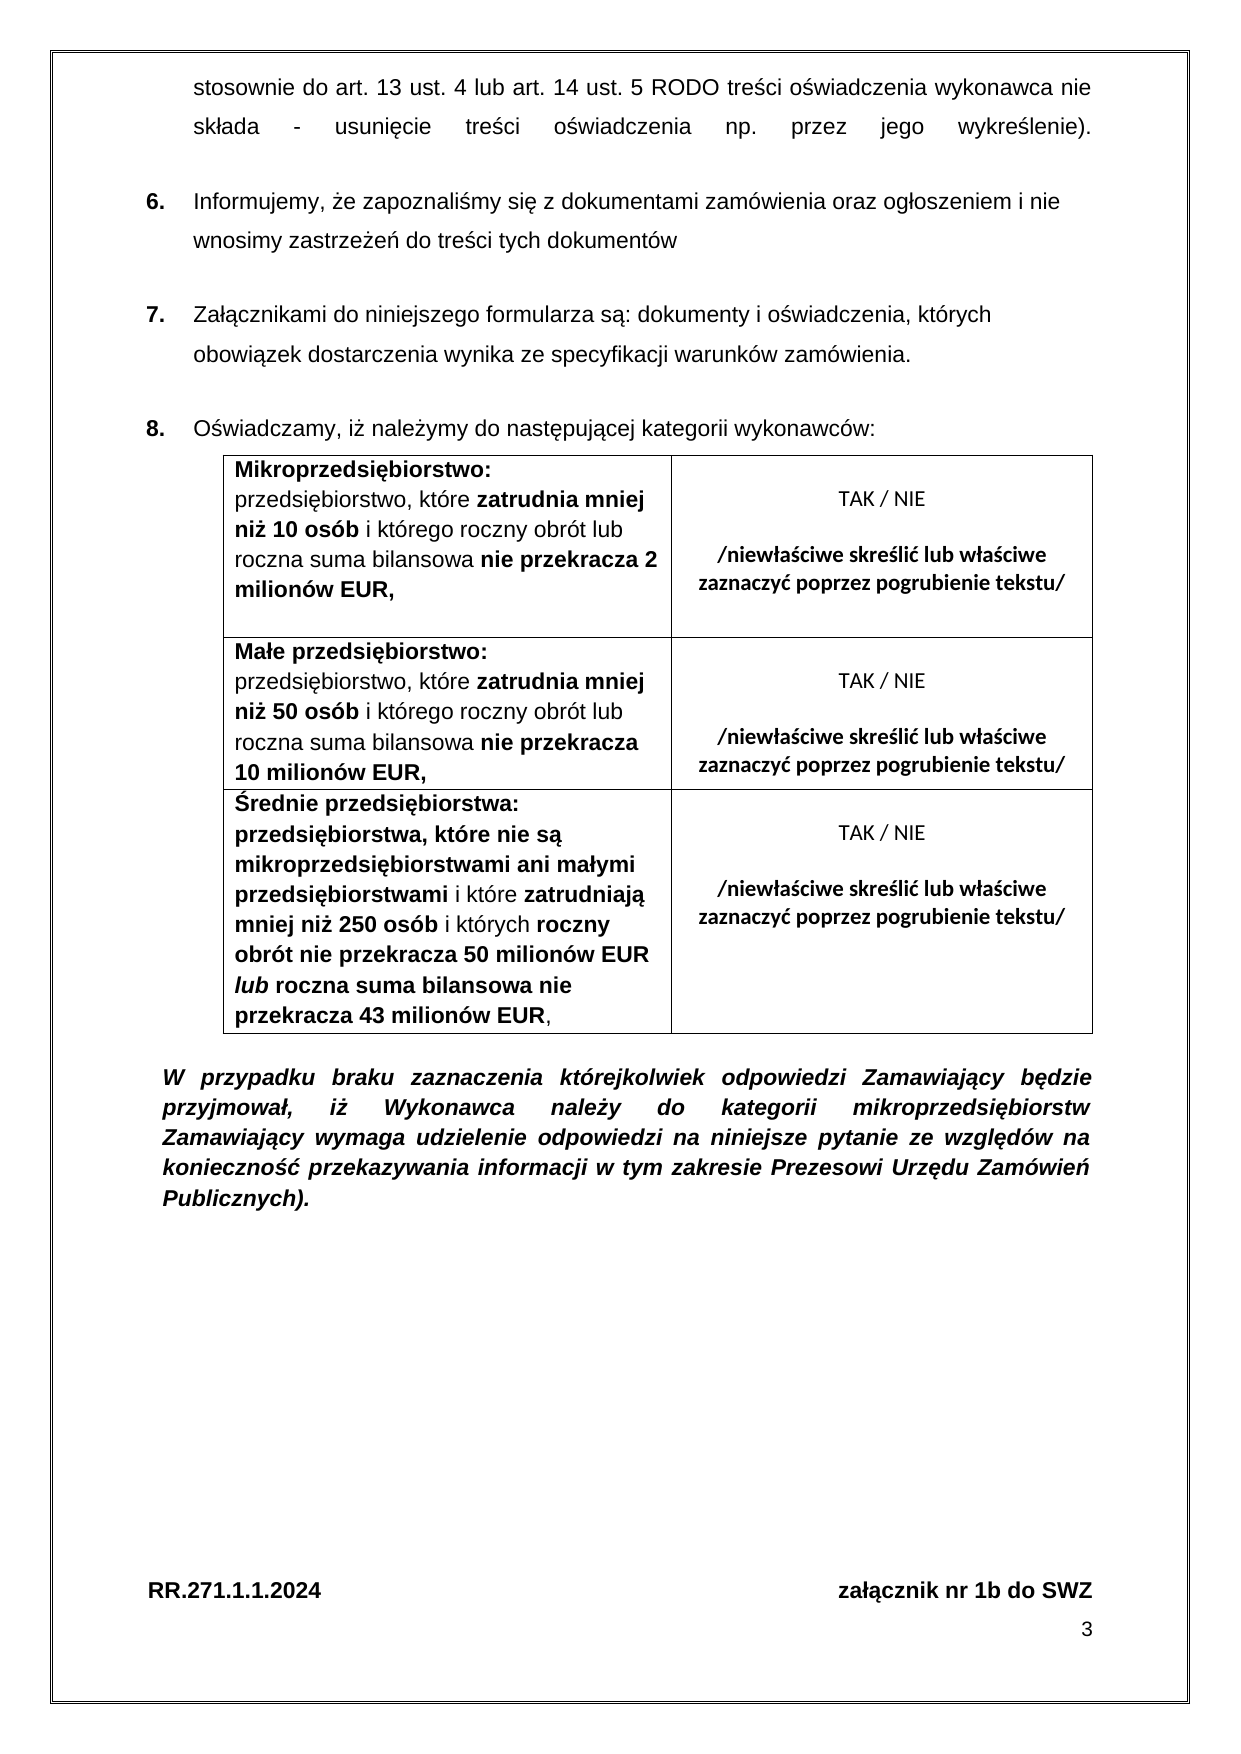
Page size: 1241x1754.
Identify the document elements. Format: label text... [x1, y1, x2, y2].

table_cell Małe przedsiębiorstwo: przedsiębiorstwo, które zatrudnia mniej niż 50 osób i którego roczny obrót lub roczna suma bilansowa nie przekracza 10 milionów EUR, [224, 638, 671, 789]
table_cell TAK / NIE /niewłaściwe skreślić lub właściwe zaznaczyć poprzez pogrubienie tekstu/ [672, 638, 1092, 789]
list Załącznikami do niniejszego formularza są: dokumenty i oświadczenia, których obowiązek dostarczenia wynika ze specyfikacji warunków zamówienia. [146, 301, 1093, 403]
list Oświadczamy, iż należymy do następującej kategorii wykonawców: [146, 415, 1093, 441]
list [146, 74, 1093, 176]
list Informujemy, że zapoznaliśmy się z dokumentami zamówienia oraz ogłoszeniem i nie wnosimy zastrzeżeń do treści tych dokumentów [146, 188, 1093, 289]
table_cell Średnie przedsiębiorstwa: przedsiębiorstwa, które nie są mikroprzedsiębiorstwami ani małymi przedsiębiorstwami i które zatrudniają mniej niż 250 osób i których roczny obrót nie przekracza 50 milionów EUR lub roczna suma bilansowa nie przekracza 43 milionów EUR, [224, 790, 671, 1032]
text RR.271.1.1.2024 załącznik nr 1b do SWZ [148, 1577, 1093, 1604]
table_header TAK / NIE /niewłaściwe skreślić lub właściwe zaznaczyć poprzez pogrubienie tekstu/ [672, 456, 1092, 637]
text W przypadku braku zaznaczenia którejkolwiek odpowiedzi Zamawiający będzie przyjmował, iż Wykonawca należy do kategorii mikroprzedsiębiorstw Zamawiający wymaga udzielenie odpowiedzi na niniejsze pytanie ze względów na konieczność przekazywania informacji w tym zakresie Prezesowi Urzędu Zamówień Publicznych). [162, 1064, 1093, 1211]
table_header Mikroprzedsiębiorstwo: przedsiębiorstwo, które zatrudnia mniej niż 10 osób i którego roczny obrót lub roczna suma bilansowa nie przekracza 2 milionów EUR, [224, 456, 671, 637]
table_cell TAK / NIE /niewłaściwe skreślić lub właściwe zaznaczyć poprzez pogrubienie tekstu/ [672, 790, 1092, 1032]
